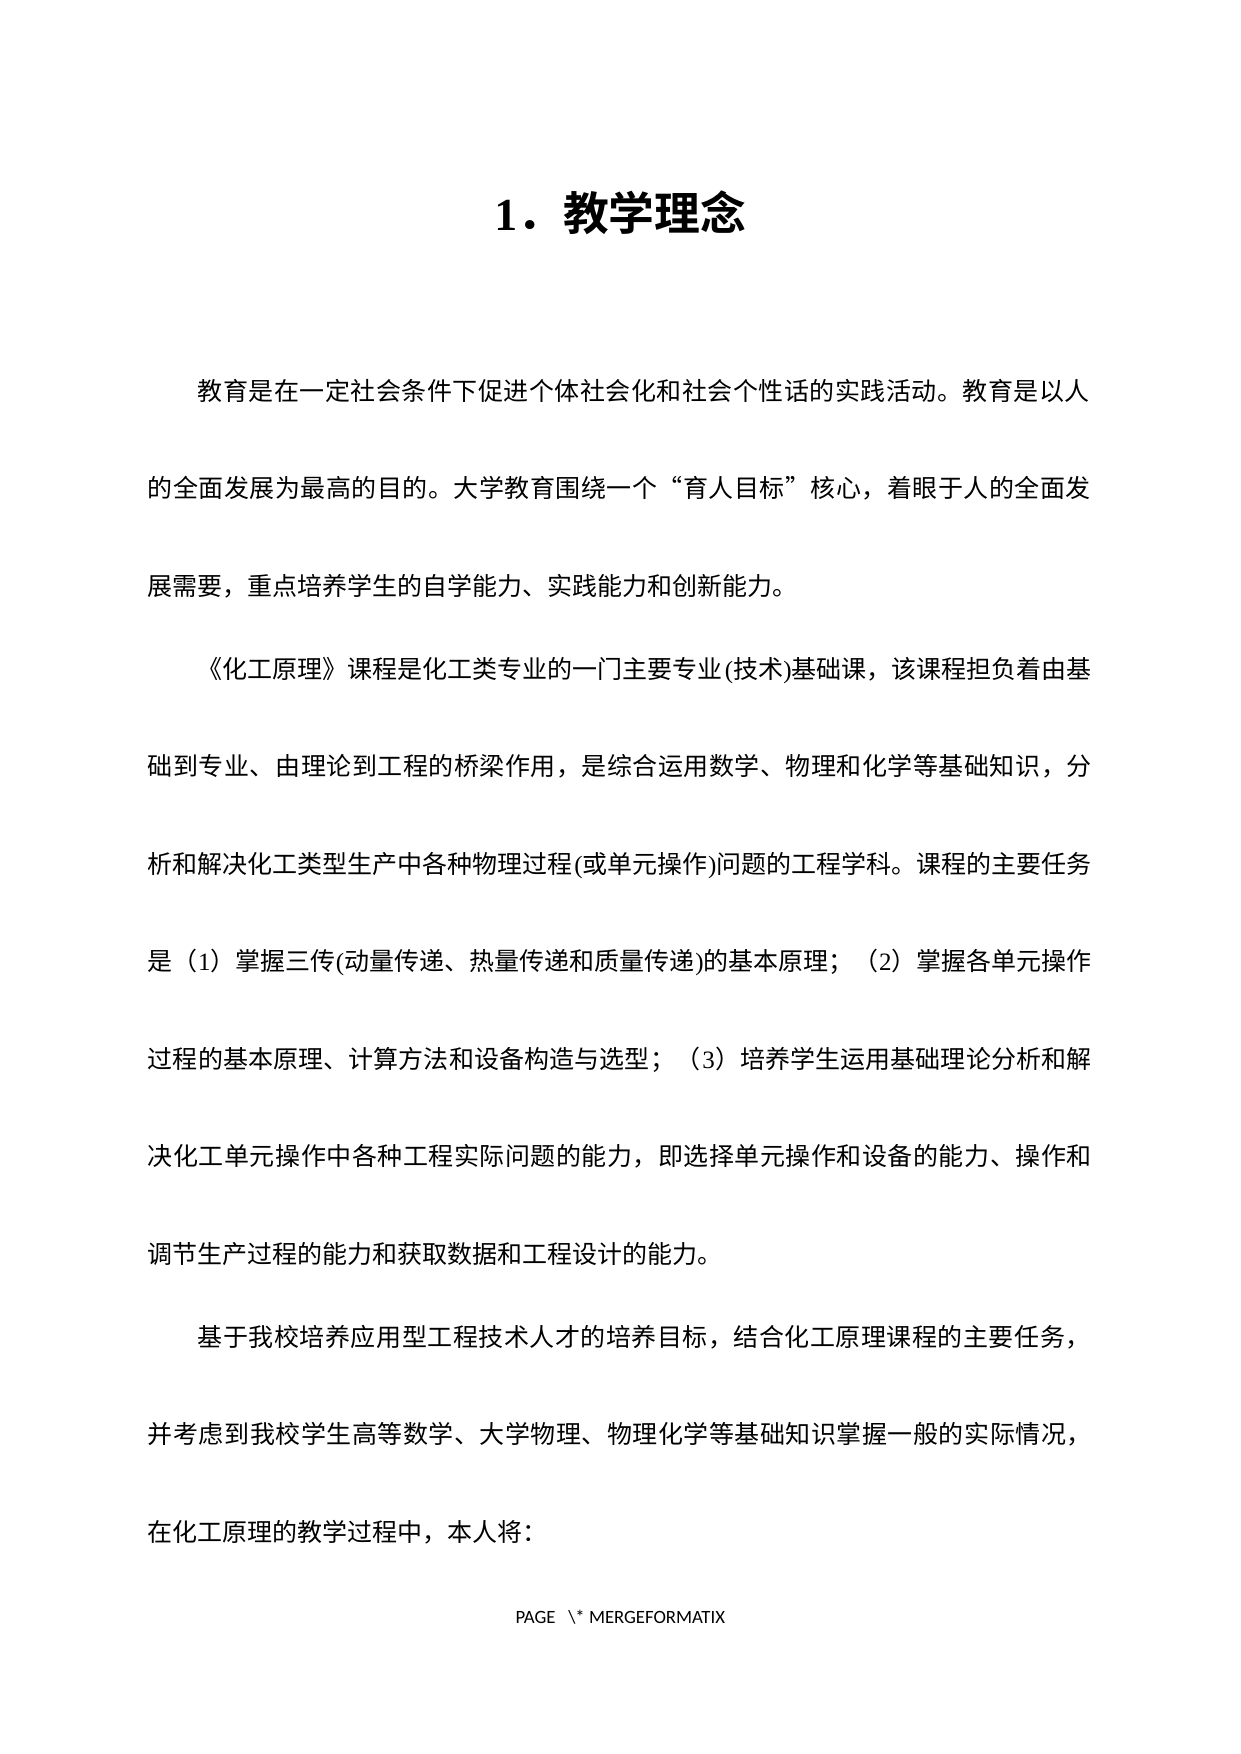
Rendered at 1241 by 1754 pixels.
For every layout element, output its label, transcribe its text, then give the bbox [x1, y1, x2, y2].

text 基于我校培养应用型工程技术人才的培养目标，结合化工原理课程的主要任务，并考虑到我校学生高等数学、大学物理、物理化学等基础知识掌握一般的实际情况，在化工原理的教学过程中，本人将： [148, 1303, 1092, 1563]
subtitle 1．教学理念 [148, 161, 1092, 259]
text 《化工原理》课程是化工类专业的一门主要专业(技术)基础课，该课程担负着由基础到专业、由理论到工程的桥梁作用，是综合运用数学、物理和化学等基础知识，分析和解决化工类型生产中各种物理过程(或单元操作)问题的工程学科。课程的主要任务是（1）掌握三传(动量传递、热量传递和质量传递)的基本原理；（2）掌握各单元操作过程的基本原理、计算方法和设备构造与选型；（3）培养学生运用基础理论分析和解决化工单元操作中各种工程实际问题的能力，即选择单元操作和设备的能力、操作和调节生产过程的能力和获取数据和工程设计的能力。 [148, 635, 1092, 1285]
text 教育是在一定社会条件下促进个体社会化和社会个性话的实践活动。教育是以人的全面发展为最高的目的。大学教育围绕一个“育人目标”核心，着眼于人的全面发展需要，重点培养学生的自学能力、实践能力和创新能力。 [148, 357, 1092, 617]
